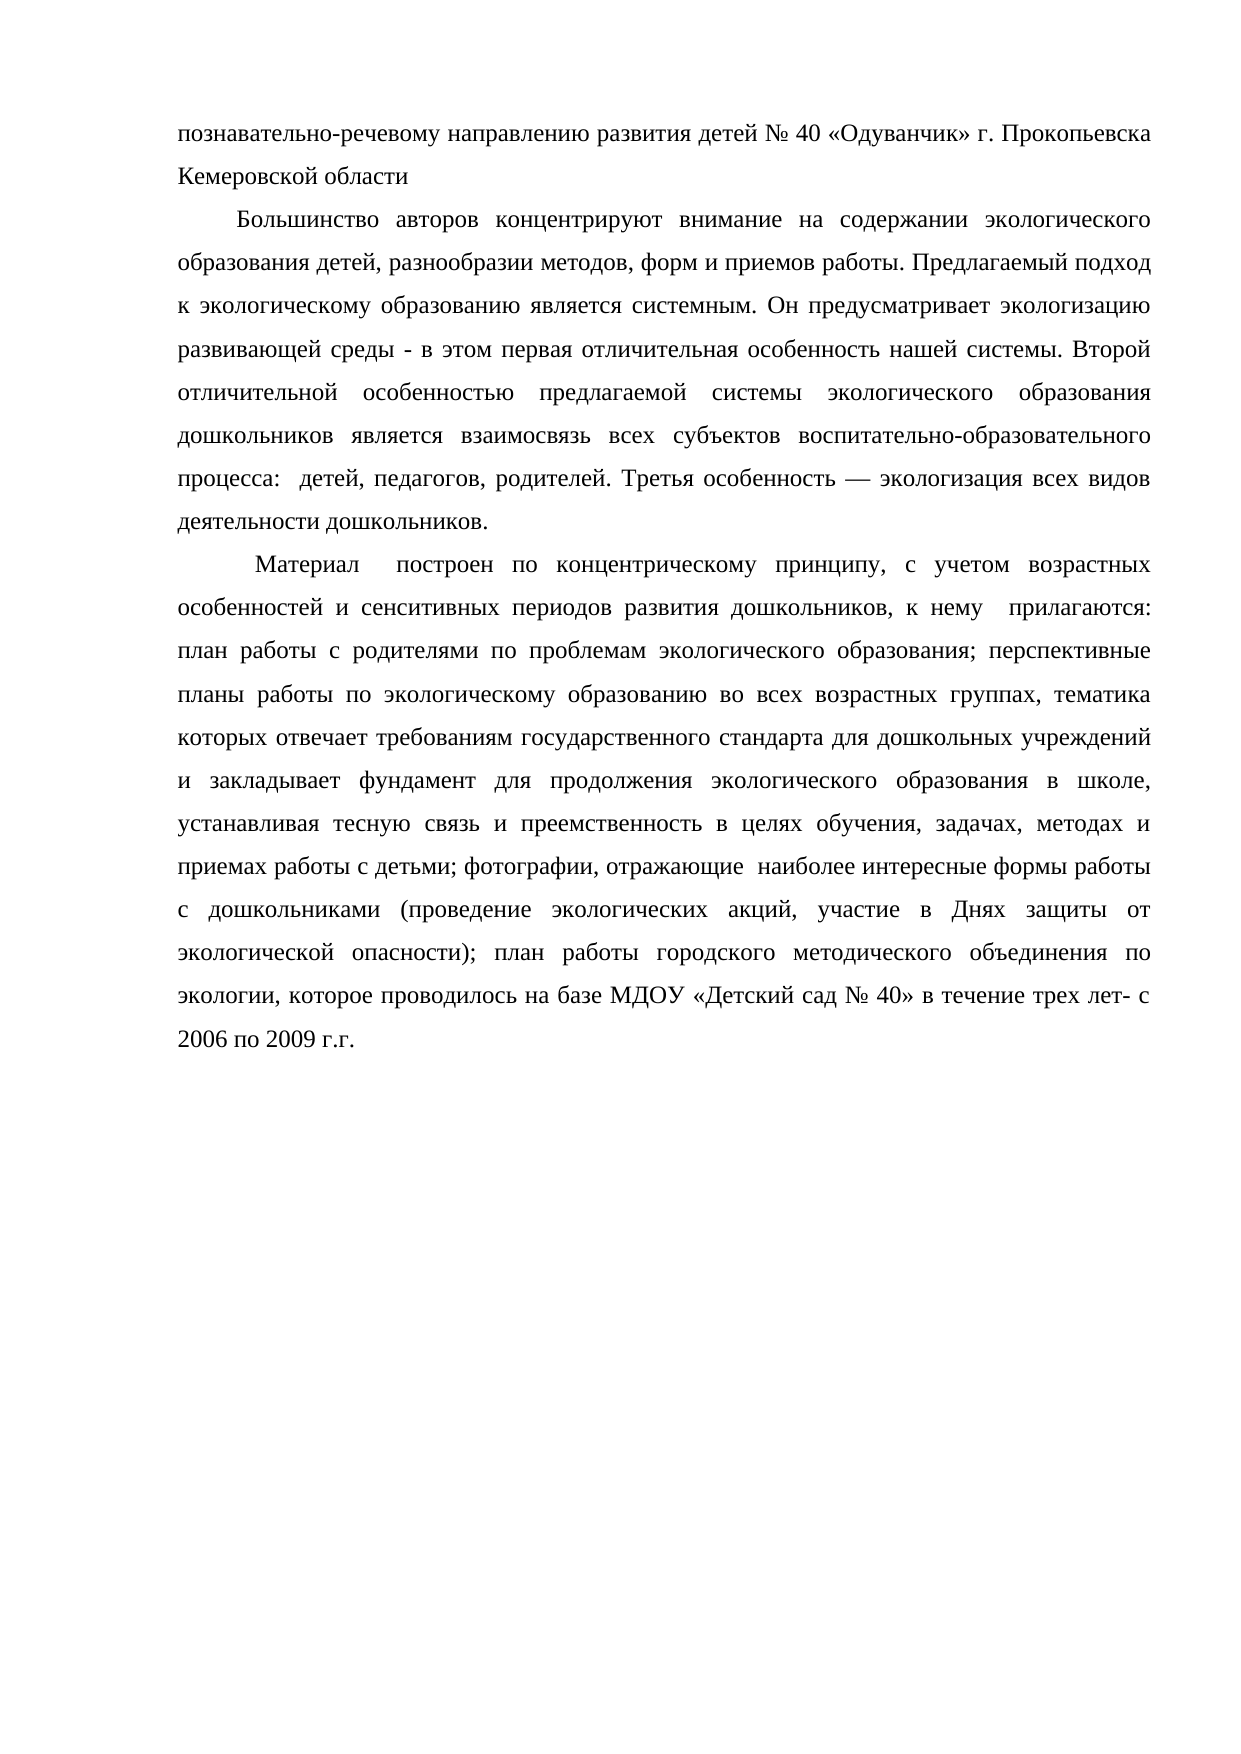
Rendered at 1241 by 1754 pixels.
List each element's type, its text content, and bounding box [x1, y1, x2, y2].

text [177, 118, 1152, 190]
text Большинство авторов концентрируют внимание на содержании экологического образования детей, разнообразии методов, форм и приемов работы. Предлагаемый подход к экологическому образованию является системным. Он предусматривает экологизацию развивающей среды - в этом первая отличительная особенность нашей системы. Второй отличительной особенностью предлагаемой системы экологического образования дошкольников является взаимосвязь всех субъектов воспитательно-образовательного процесса: детей, педагогов, родителей. Третья особенность — экологизация всех видов деятельности дошкольников. [177, 204, 1152, 535]
text Материал построен по концентрическому принципу, с учетом возрастных особенностей и сенситивных периодов развития дошкольников, к нему прилагаются: план работы с родителями по проблемам экологического образования; перспективные планы работы по экологическому образованию во всех возрастных группах, тематика которых отвечает требованиям государственного стандарта для дошкольных учреждений и закладывает фундамент для продолжения экологического образования в школе, устанавливая тесную связь и преемственность в целях обучения, задачах, методах и приемах работы с детьми; фотографии, отражающие наиболее интересные формы работы с дошкольниками (проведение экологических акций, участие в Днях защиты от экологической опасности); план работы городского методического объединения по экологии, которое проводилось на базе МДОУ «Детский сад № 40» в течение трех лет- с 2006 по .г. [177, 549, 1152, 1052]
